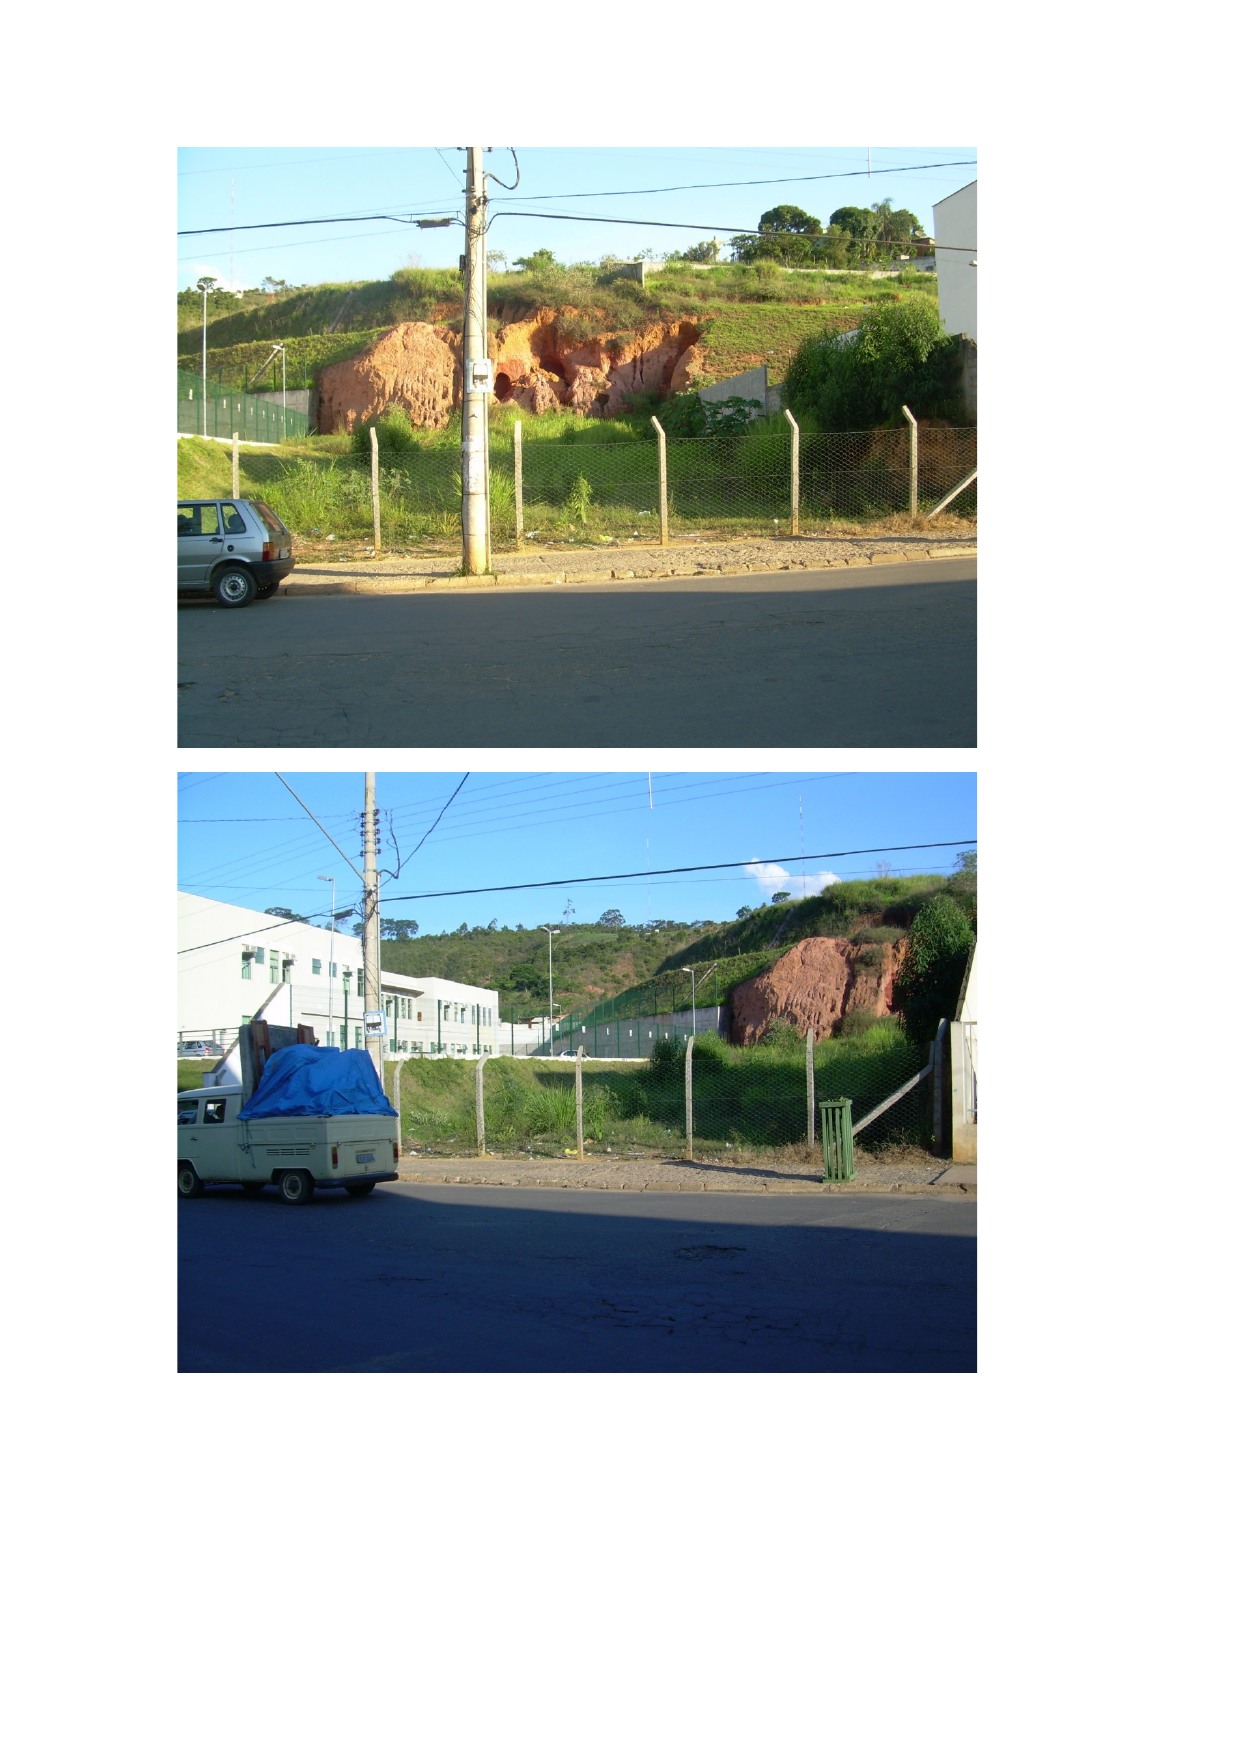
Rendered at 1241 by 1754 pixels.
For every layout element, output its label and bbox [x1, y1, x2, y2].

picture [177, 147, 978, 748]
picture [177, 772, 978, 1373]
